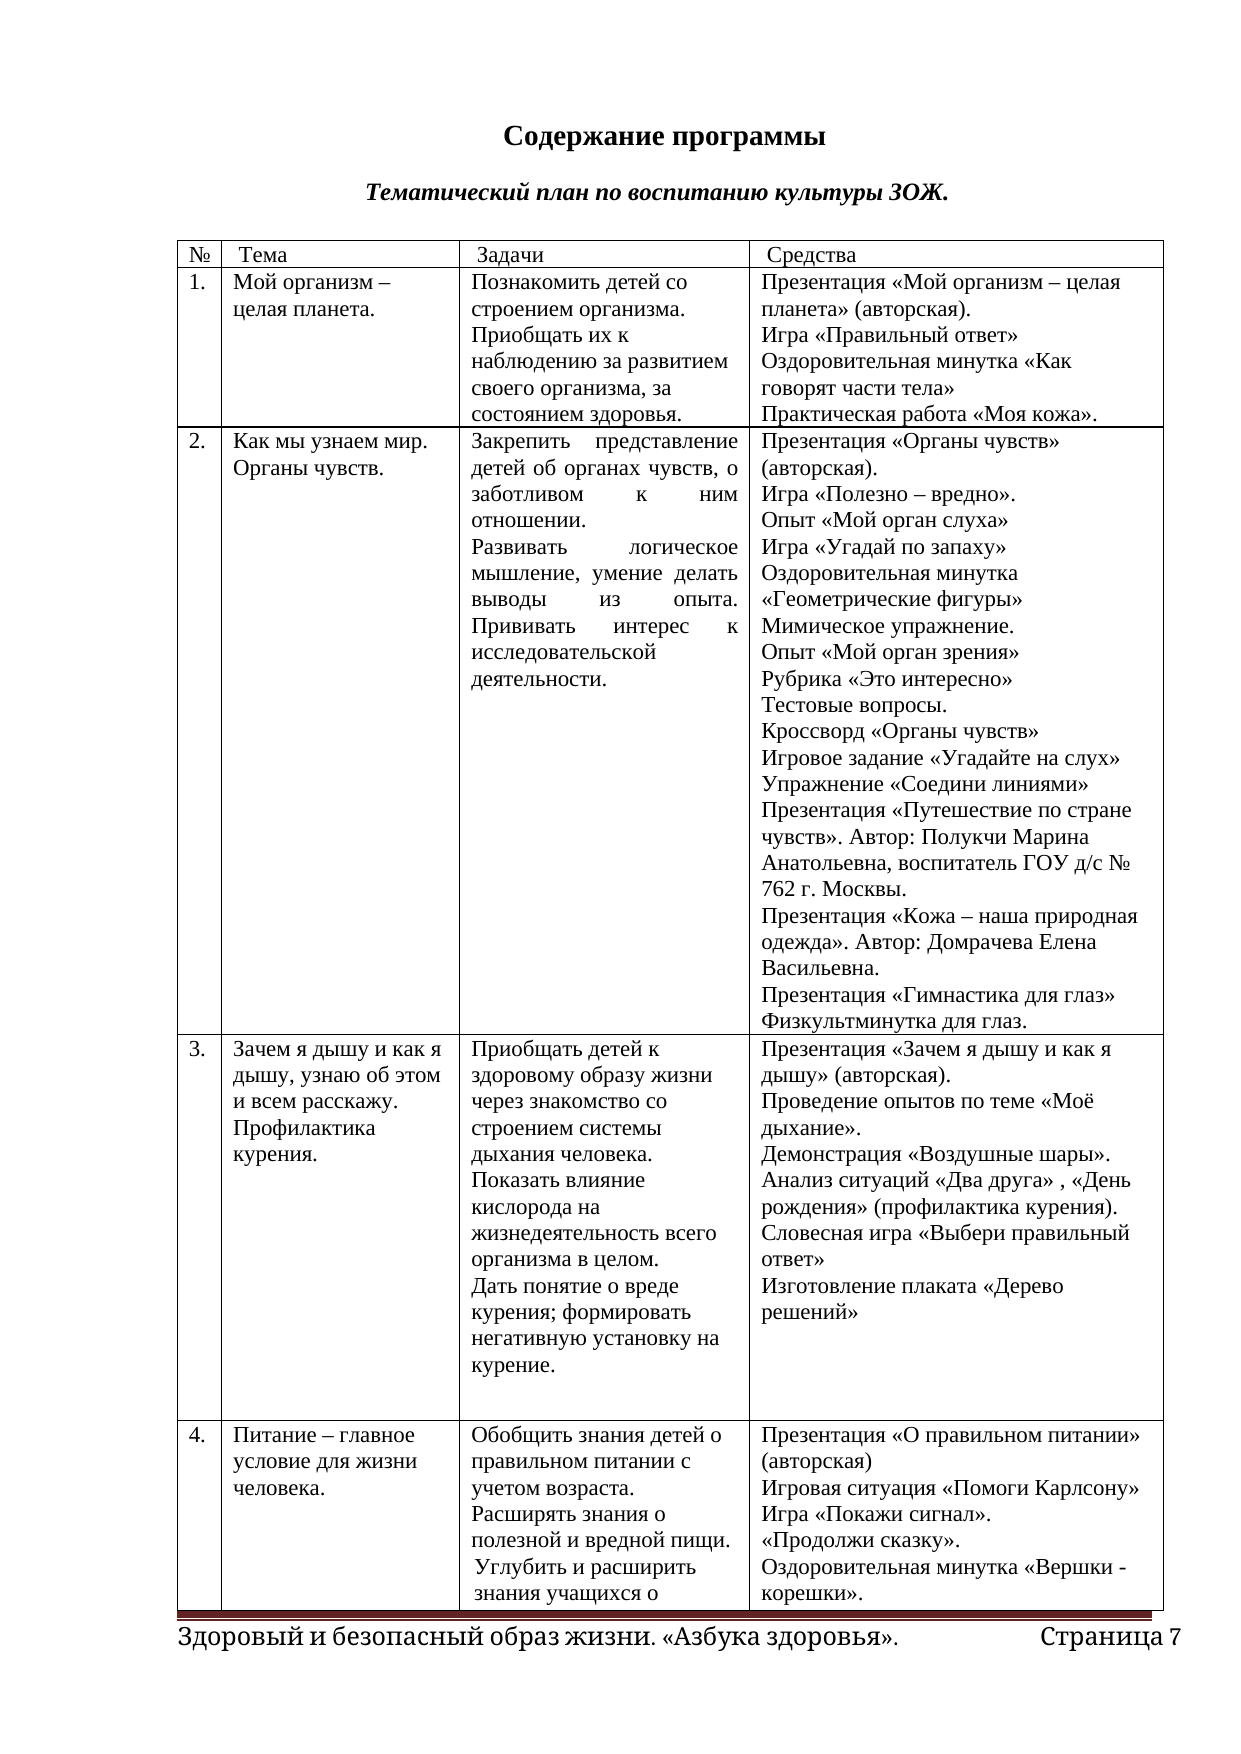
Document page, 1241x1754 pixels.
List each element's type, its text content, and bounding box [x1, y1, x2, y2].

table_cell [750, 1421, 1163, 1610]
table_header Задачи [460, 241, 749, 267]
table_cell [460, 1421, 749, 1610]
table_cell Закрепить представление детей об органах чувств, о заботливом к ним отношении. Развивать логическое мышление, умение делать выводы из опыта. Прививать интерес к исследовательской деятельности. [460, 428, 749, 1033]
table_header № [178, 241, 221, 267]
text Содержание программы [177, 118, 1152, 152]
table_cell 2. [178, 428, 221, 1033]
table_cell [222, 1421, 459, 1610]
table_cell Мой организм – целая планета. [222, 268, 459, 426]
table_cell 1. [178, 268, 221, 426]
table_cell 3. [178, 1035, 221, 1420]
table_cell 4. [178, 1421, 221, 1610]
table_header Тема [222, 241, 459, 267]
table_cell Как мы узнаем мир. Органы чувств. [222, 428, 459, 1033]
table_cell Презентация «Органы чувств» (авторская). Игра «Полезно – вредно». Опыт «Мой орган слуха» Игра «Угадай по запаху» Оздоровительная минутка «Геометрические фигуры» Мимическое упражнение. Опыт «Мой орган зрения» Рубрика «Это интересно» Тестовые вопросы. Кроссворд «Органы чувств» Игровое задание «Угадайте на слух» Упражнение «Соедини линиями» Презентация «Путешествие по стране чувств». Автор: Полукчи Марина Анатольевна, воспитатель ГОУ д/с № 762 г. Москвы. Презентация «Кожа – наша природная одежда». Автор: Домрачева Елена Васильевна. Презентация «Гимнастика для глаз» Физкультминутка для глаз. [750, 428, 1163, 1033]
table_cell Презентация «Мой организм – целая планета» (авторская). Игра «Правильный ответ» Оздоровительная минутка «Как говорят части тела» Практическая работа «Моя кожа». [750, 268, 1163, 426]
table_cell Приобщать детей к здоровому образу жизни через знакомство со строением системы дыхания человека. Показать влияние кислорода на жизнедеятельность всего организма в целом. Дать понятие о вреде курения; формировать негативную установку на курение. [460, 1035, 749, 1420]
table_cell Презентация «Зачем я дышу и как я дышу» (авторская). Проведение опытов по теме «Моё дыхание». Демонстрация «Воздушные шары». Анализ ситуаций «Два друга» , «День рождения» (профилактика курения). Словесная игра «Выбери правильный ответ» Изготовление плаката «Дерево решений» [750, 1035, 1163, 1420]
table_header Средства [750, 241, 1163, 267]
text Тематический план по воспитанию культуры ЗОЖ. [118, 177, 1152, 206]
table_cell Познакомить детей со строением организма. Приобщать их к наблюдению за развитием своего организма, за состоянием здоровья. [460, 268, 749, 426]
table_cell Зачем я дышу и как я дышу, узнаю об этом и всем расскажу. Профилактика курения. [222, 1035, 459, 1420]
